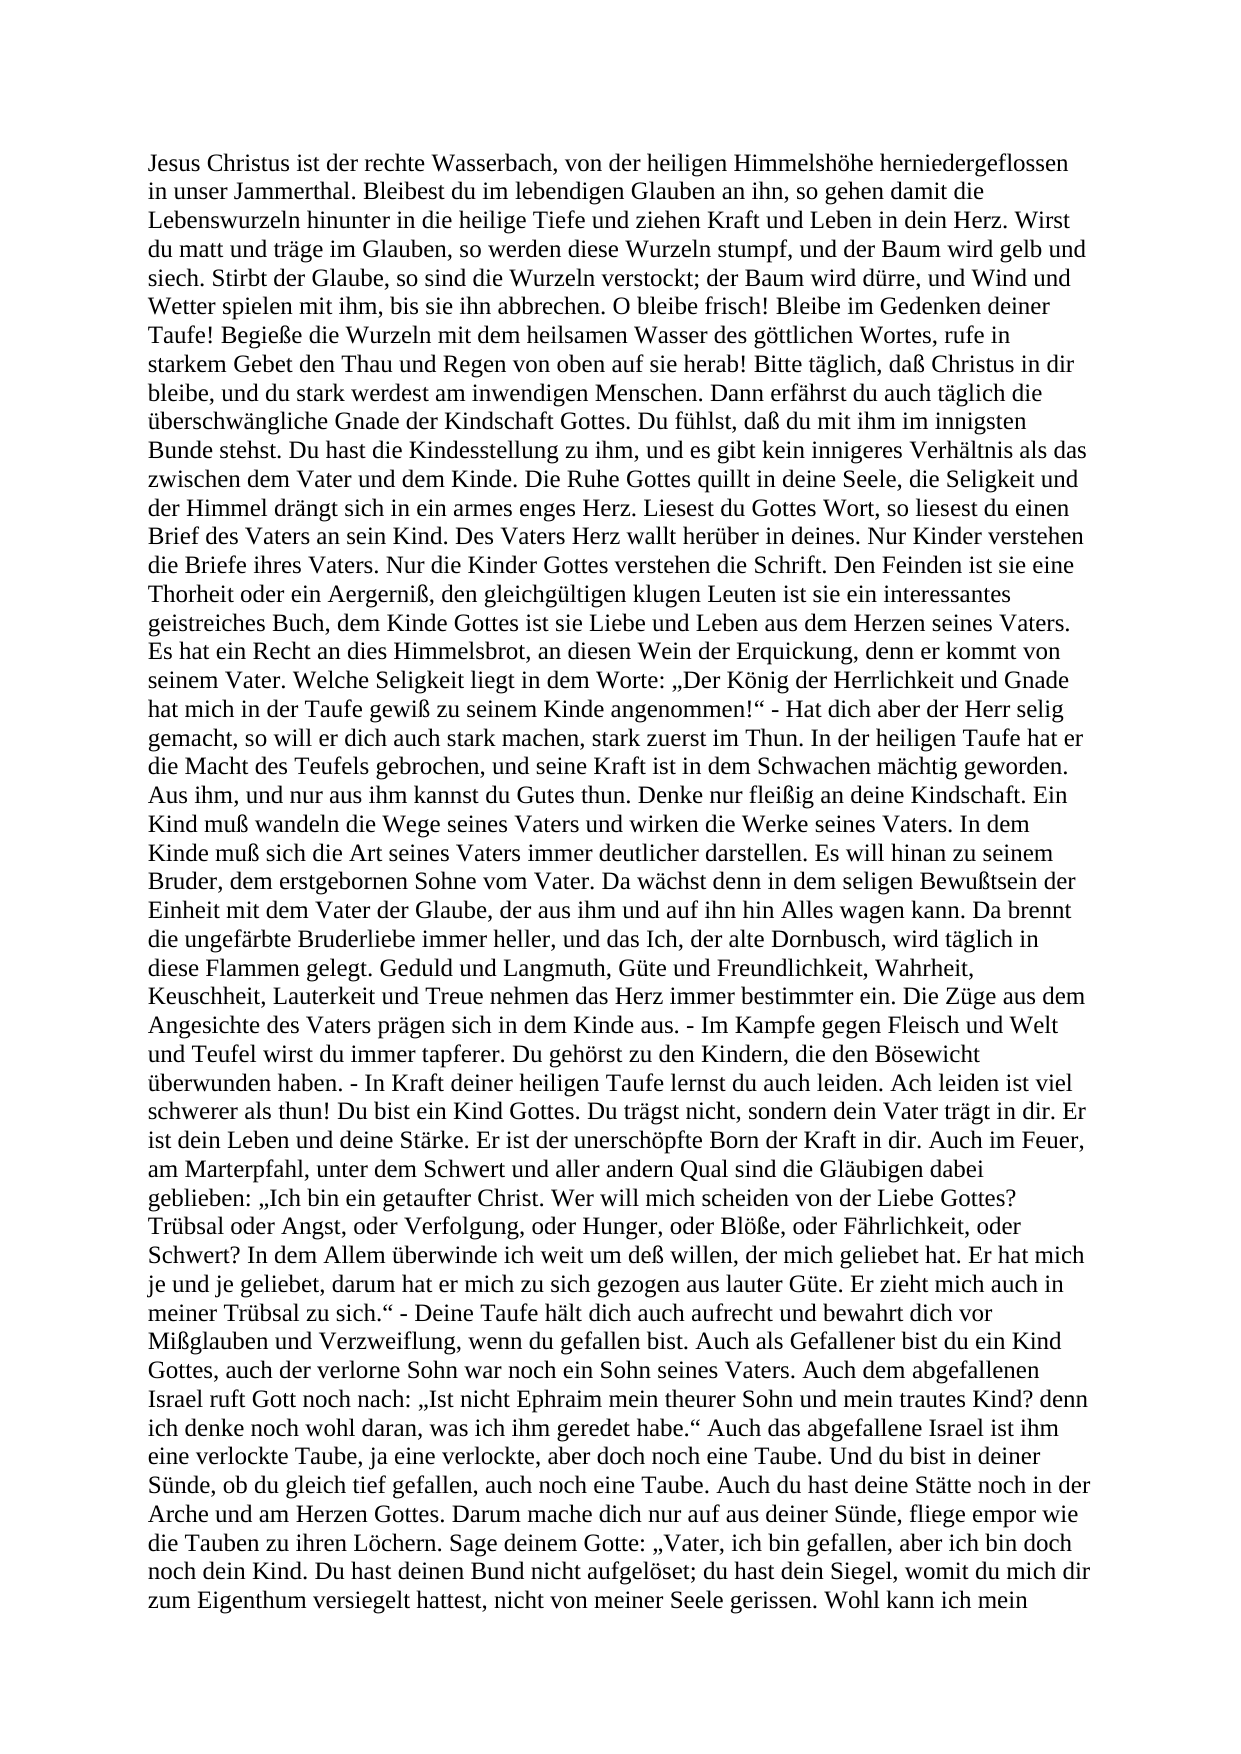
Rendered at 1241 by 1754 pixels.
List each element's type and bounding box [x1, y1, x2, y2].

text [148, 148, 1093, 1614]
